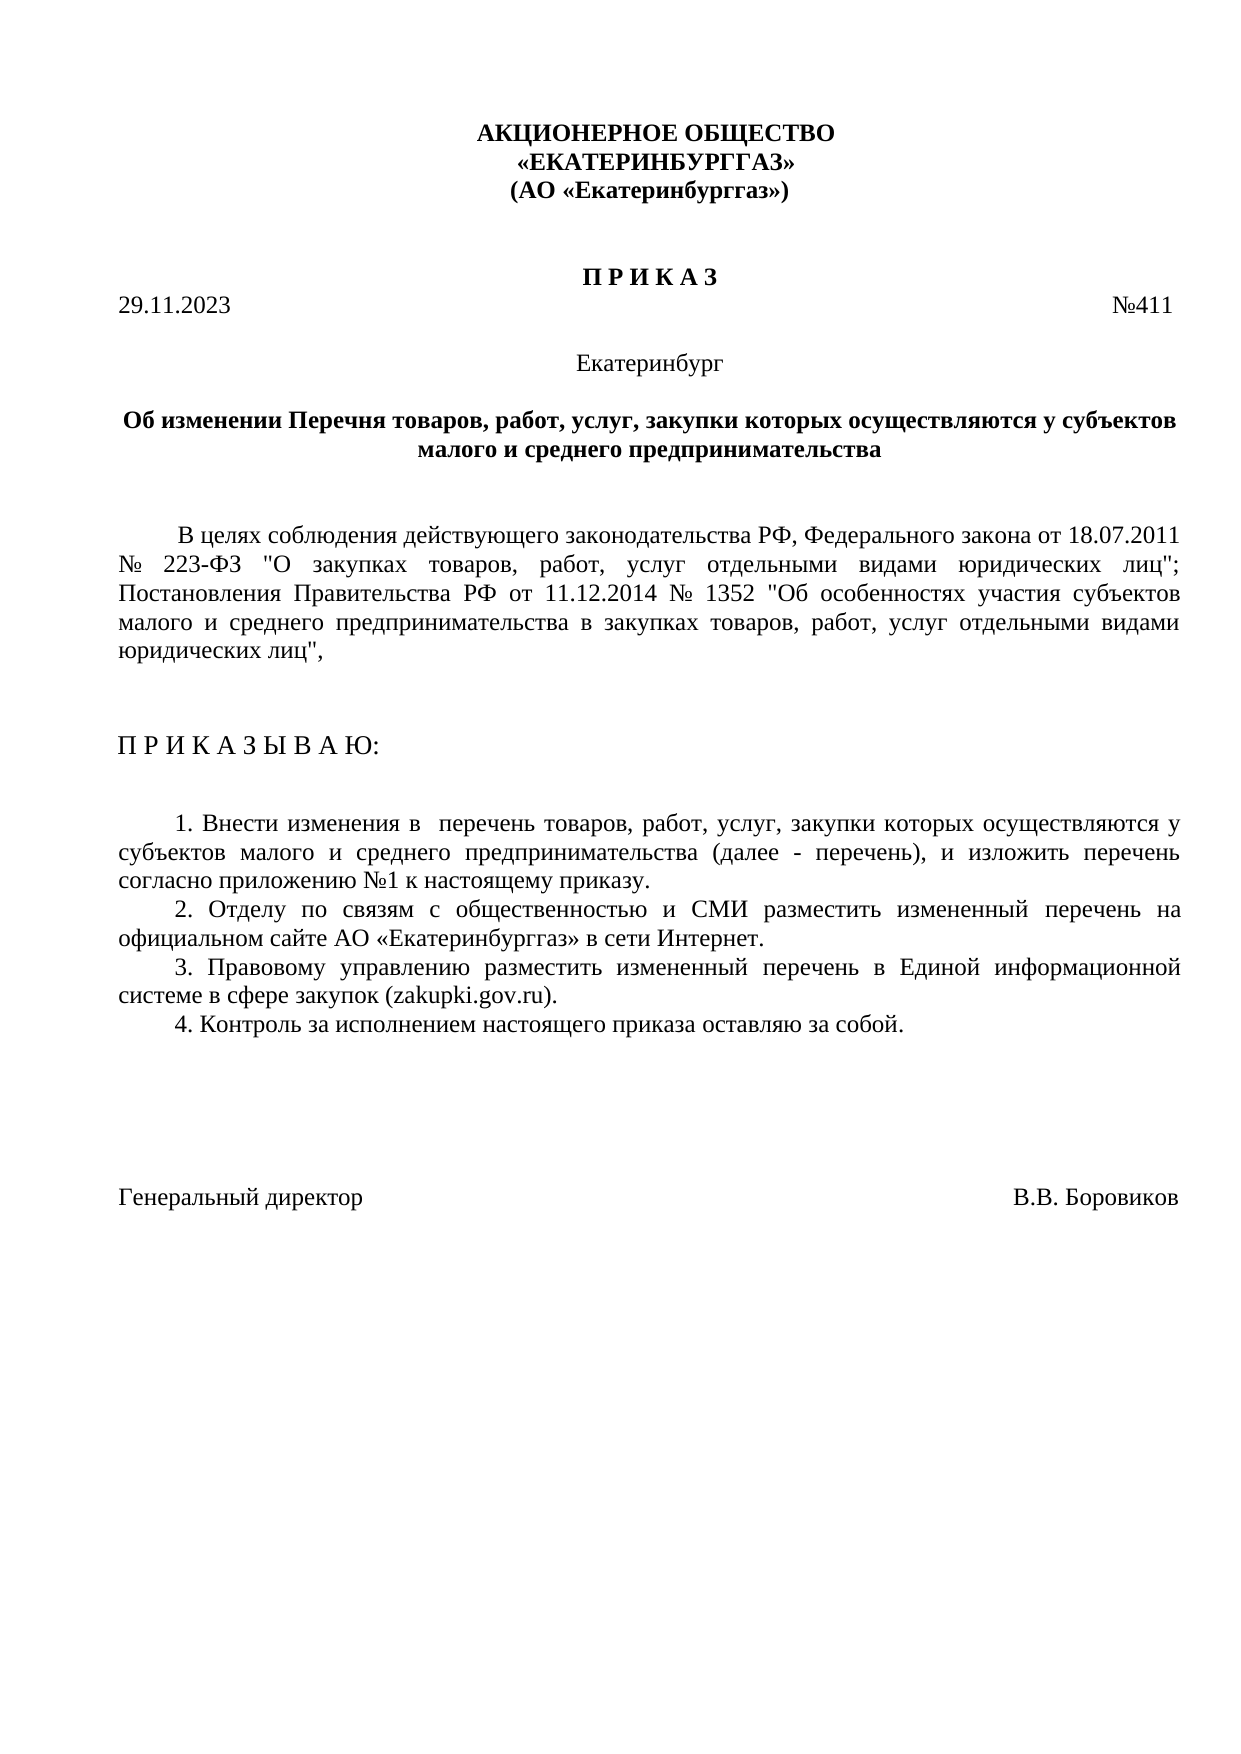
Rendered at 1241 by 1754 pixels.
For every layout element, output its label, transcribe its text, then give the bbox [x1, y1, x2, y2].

subtitle П Р И К А З [118, 262, 1181, 291]
text АКЦИОНЕРНОЕ ОБЩЕСТВО [118, 118, 1181, 147]
text (АО «Екатеринбурггаз») [118, 176, 1181, 204]
text Екатеринбург [118, 348, 1181, 377]
text 1. Внести изменения в перечень товаров, работ, услуг, закупки которых осуществляются у субъектов малого и среднего предпринимательства (далее - перечень), и изложить перечень согласно приложению №1 к настоящему приказу. [118, 808, 1181, 894]
text Генеральный директор В.В. Боровиков [118, 1182, 1181, 1211]
text «ЕКАТЕРИНБУРГГАЗ» [118, 147, 1181, 176]
text В целях соблюдения действующего законодательства РФ, Федерального закона от 18.07.2011 № 223-ФЗ "О закупках товаров, работ, услуг отдельными видами юридических лиц"; Постановления Правительства РФ от 11.12.2014 № 1352 "Об особенностях участия субъектов малого и среднего предпринимательства в закупках товаров, работ, услуг отдельными видами юридических лиц", [118, 521, 1181, 664]
text 4. Контроль за исполнением настоящего приказа оставляю за собой. [118, 1009, 1181, 1038]
text 3. Правовому управлению разместить измененный перечень в Единой информационной системе в сфере закупок (zakupki.gov.ru). [118, 952, 1181, 1009]
subtitle 29.11.2023 №411 [118, 291, 1181, 319]
text Об изменении Перечня товаров, работ, услуг, закупки которых осуществляются у субъектов малого и среднего предпринимательства [118, 406, 1181, 463]
text 2. Отделу по связям с общественностью и СМИ разместить измененный перечень на официальном сайте АО «Екатеринбурггаз» в сети Интернет. [118, 894, 1181, 952]
